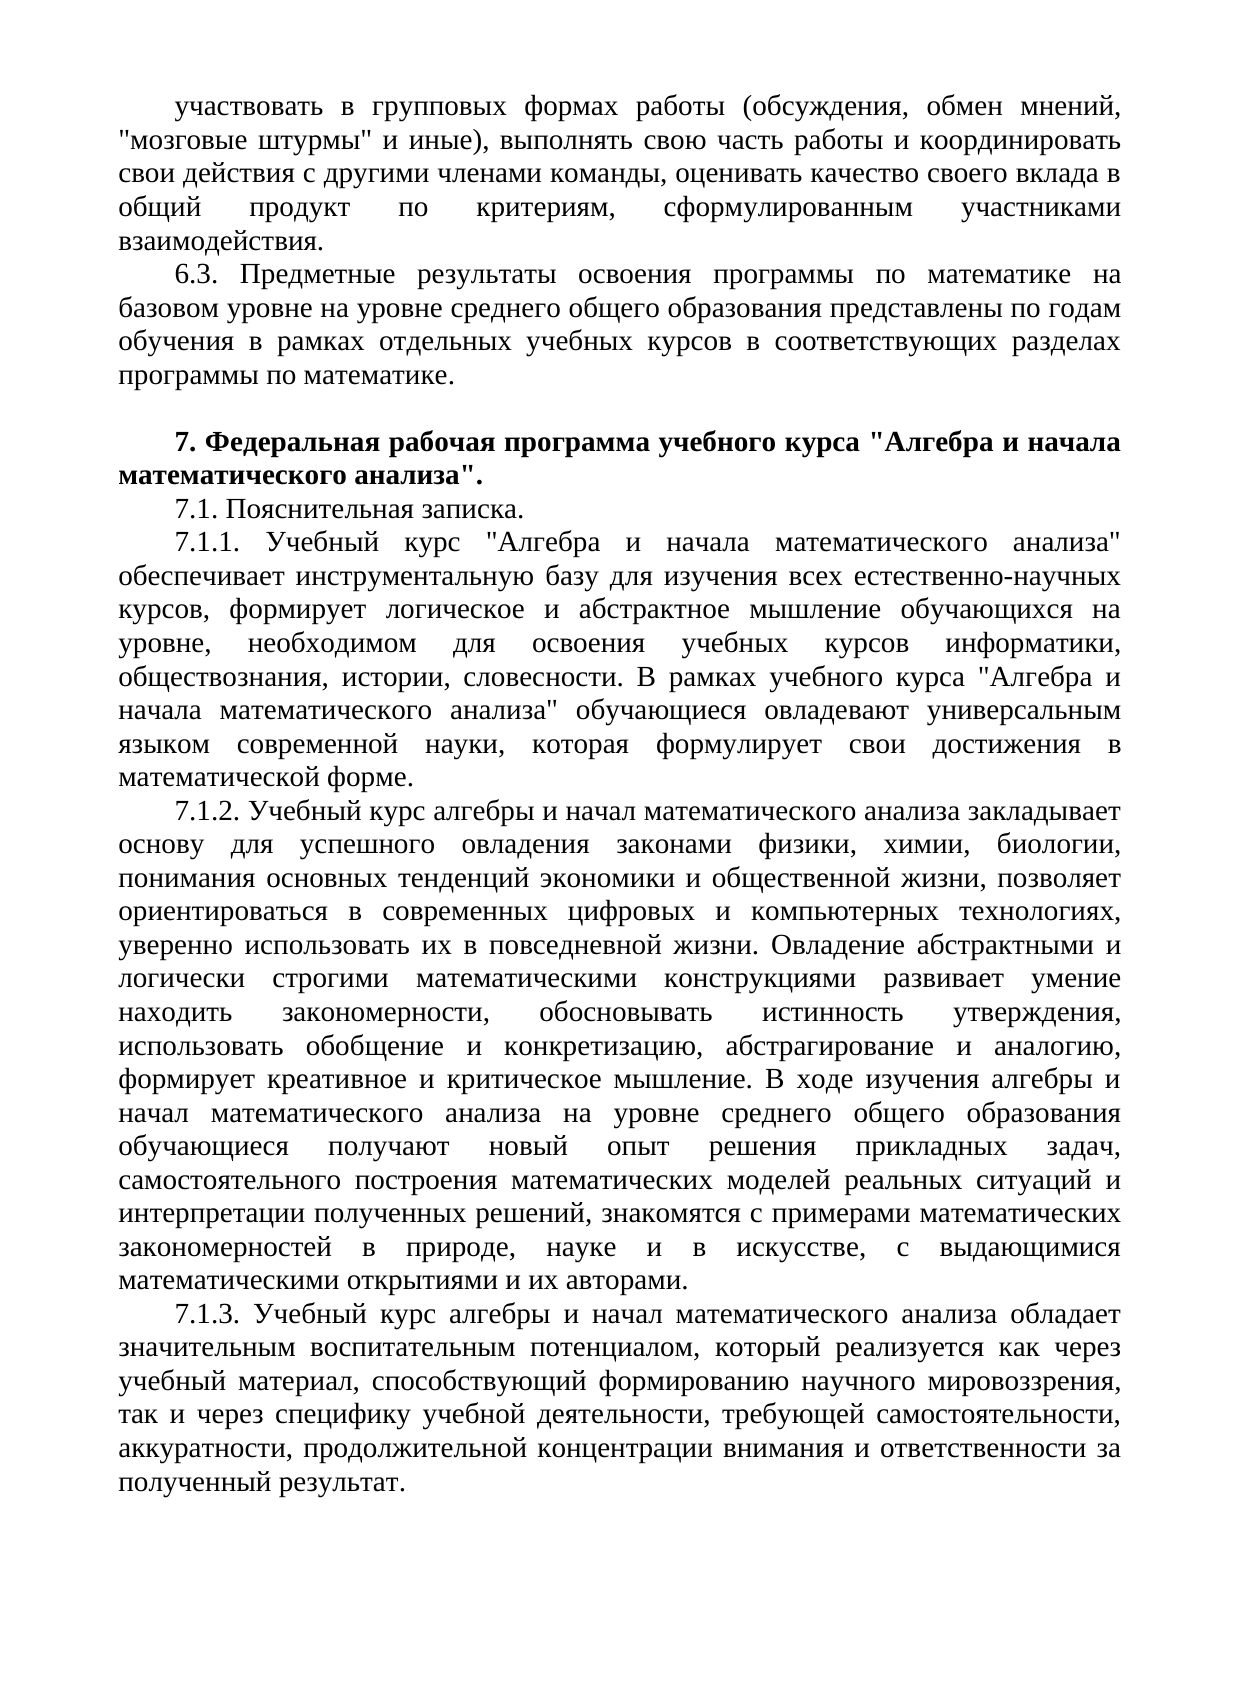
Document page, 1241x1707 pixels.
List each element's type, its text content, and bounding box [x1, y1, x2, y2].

text участвовать в групповых формах работы (обсуждения, обмен мнений, "мозговые штурмы" и иные), выполнять свою часть работы и координировать свои действия с другими членами команды, оценивать качество своего вклада в общий продукт по критериям, сформулированным участниками взаимодействия. [118, 88, 1122, 256]
text 7.1.2. Учебный курс алгебры и начал математического анализа закладывает основу для успешного овладения законами физики, химии, биологии, понимания основных тенденций экономики и общественной жизни, позволяет ориентироваться в современных цифровых и компьютерных технологиях, уверенно использовать их в повседневной жизни. Овладение абстрактными и логически строгими математическими конструкциями развивает умение находить закономерности, обосновывать истинность утверждения, использовать обобщение и конкретизацию, абстрагирование и аналогию, формирует креативное и критическое мышление. В ходе изучения алгебры и начал математического анализа на уровне среднего общего образования обучающиеся получают новый опыт решения прикладных задач, самостоятельного построения математических моделей реальных ситуаций и интерпретации полученных решений, знакомятся с примерами математических закономерностей в природе, науке и в искусстве, с выдающимися математическими открытиями и их авторами. [118, 793, 1122, 1296]
text 7.1.3. Учебный курс алгебры и начал математического анализа обладает значительным воспитательным потенциалом, который реализуется как через учебный материал, способствующий формированию научного мировоззрения, так и через специфику учебной деятельности, требующей самостоятельности, аккуратности, продолжительной концентрации внимания и ответственности за полученный результат. [118, 1296, 1122, 1497]
text 7.1.1. Учебный курс "Алгебра и начала математического анализа" обеспечивает инструментальную базу для изучения всех естественно-научных курсов, формирует логическое и абстрактное мышление обучающихся на уровне, необходимом для освоения учебных курсов информатики, обществознания, истории, словесности. В рамках учебного курса "Алгебра и начала математического анализа" обучающиеся овладевают универсальным языком современной науки, которая формулирует свои достижения в математической форме. [118, 524, 1122, 793]
text 7. Федеральная рабочая программа учебного курса "Алгебра и начала математического анализа". [118, 424, 1122, 491]
text 6.3. Предметные результаты освоения программы по математике на базовом уровне на уровне среднего общего образования представлены по годам обучения в рамках отдельных учебных курсов в соответствующих разделах программы по математике. [118, 256, 1122, 390]
text 7.1. Пояснительная записка. [118, 491, 1122, 524]
